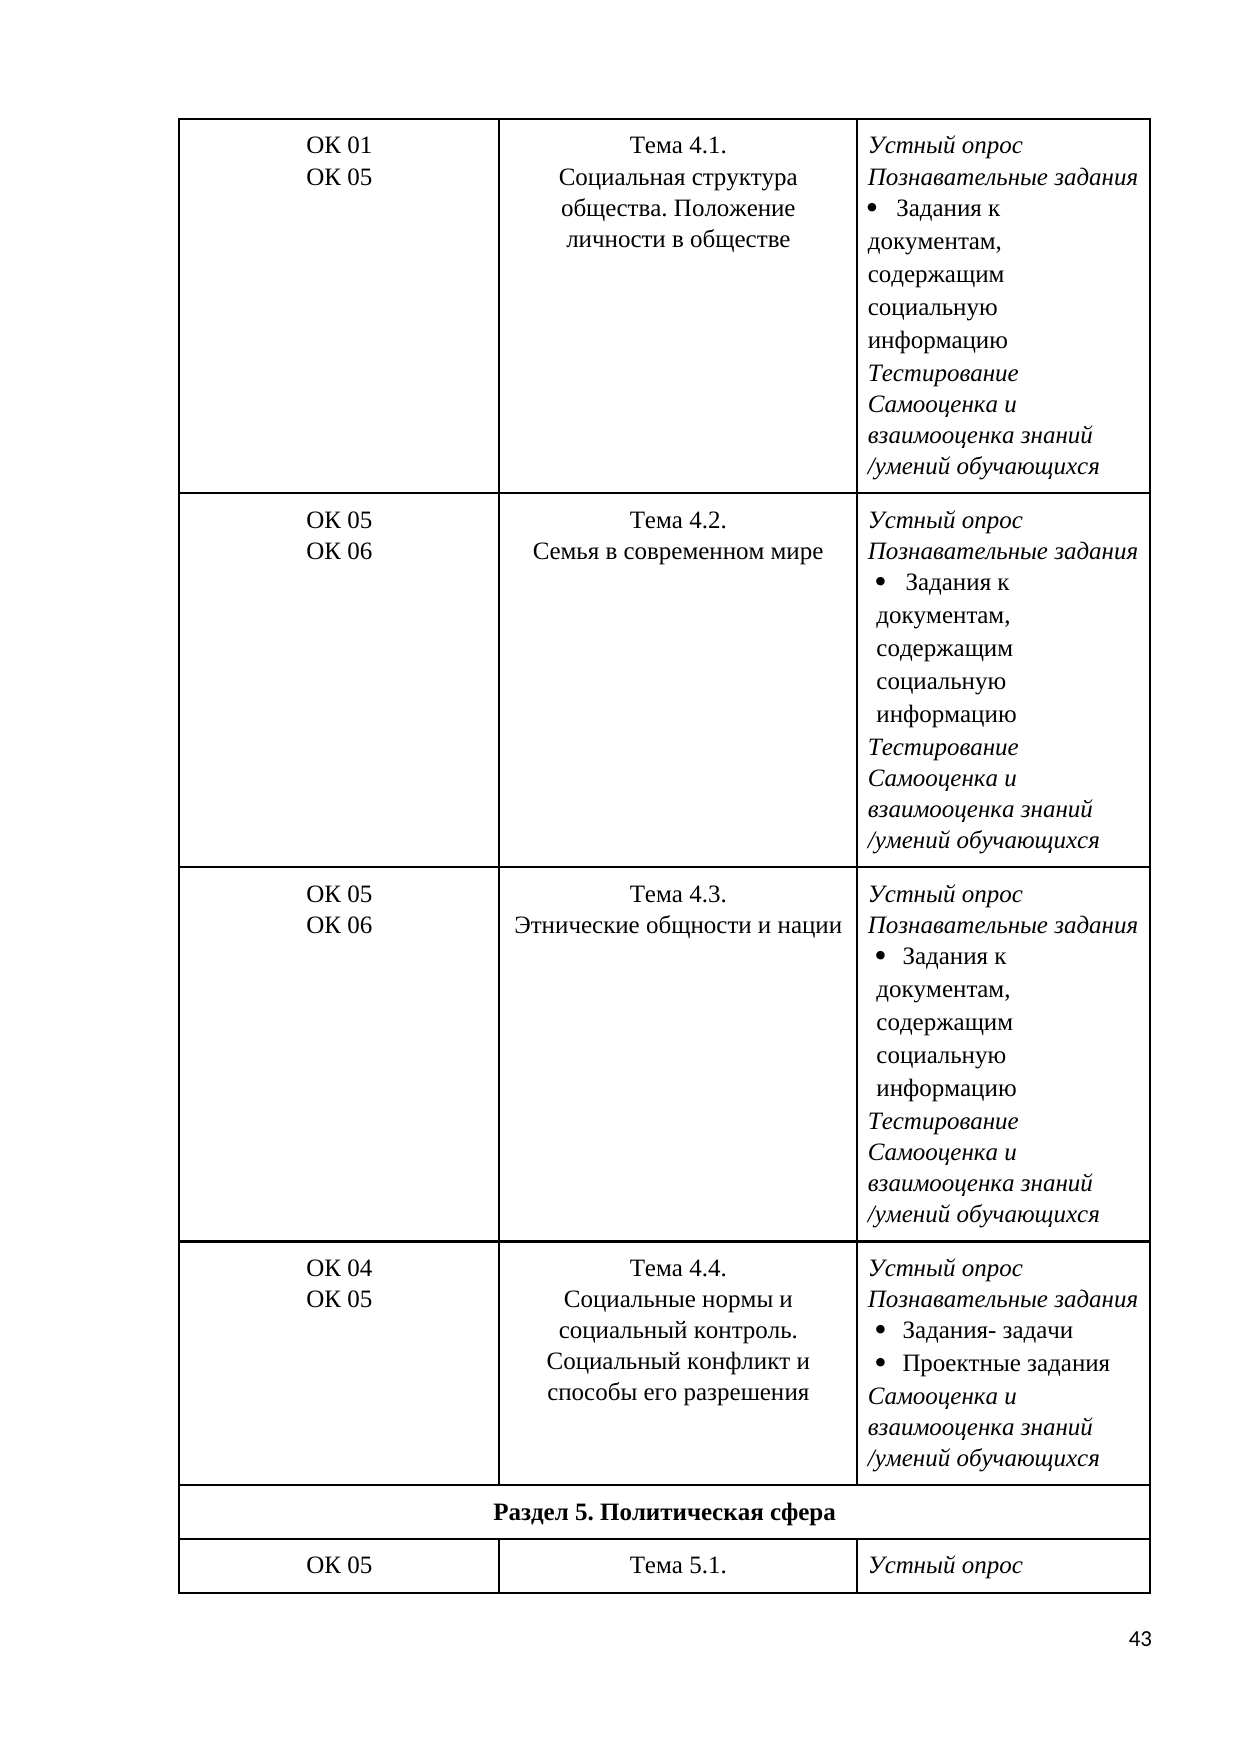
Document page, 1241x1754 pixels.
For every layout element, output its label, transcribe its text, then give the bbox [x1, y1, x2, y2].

table_cell Тема 4.2. Семья в современном мире [500, 494, 856, 866]
table_cell Тема 4.1. Социальная структура общества. Положение личности в обществе [500, 120, 856, 492]
table_cell Устный опрос Познавательные задания Задания- задачи Проектные задания Самооценка и взаимооценка знаний /умений обучающихся [858, 1243, 1149, 1484]
table_cell ОК 05 ОК 06 [180, 494, 498, 866]
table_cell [500, 1540, 856, 1592]
table_cell ОК 05 ОК 06 [180, 1540, 498, 1592]
table_cell ОК 01 ОК 05 [180, 120, 498, 492]
table_cell Раздел 5. Политическая сфера [180, 1486, 1149, 1538]
table_cell Тема 4.4. Социальные нормы и социальный контроль. Социальный конфликт и способы его разрешения [500, 1243, 856, 1484]
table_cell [858, 1540, 1149, 1592]
table_cell ОК 04 ОК 05 [180, 1243, 498, 1484]
table_cell ОК 05 ОК 06 [180, 868, 498, 1240]
table_cell Тема 4.3. Этнические общности и нации [500, 868, 856, 1240]
